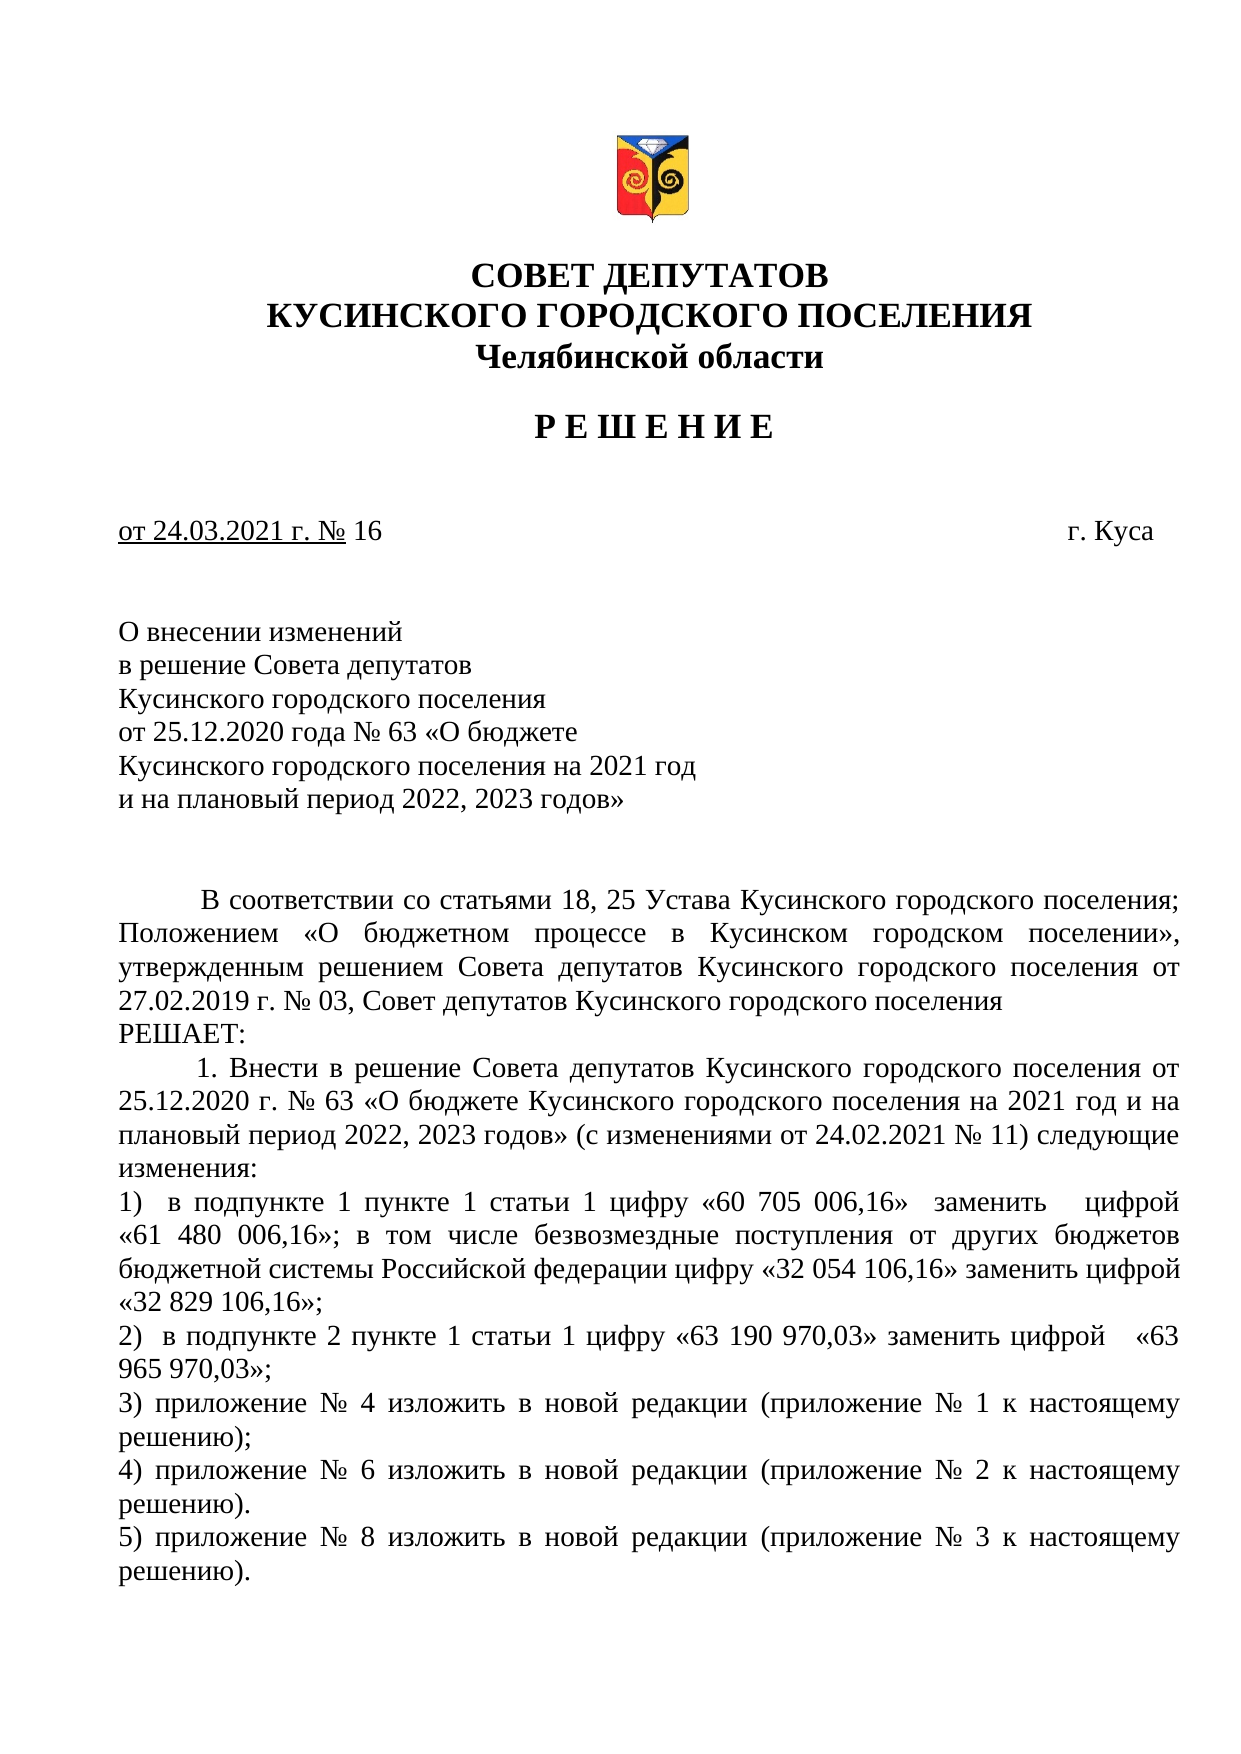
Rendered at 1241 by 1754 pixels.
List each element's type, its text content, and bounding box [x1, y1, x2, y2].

text КУСИНСКОГО ГОРОДСКОГО ПОСЕЛЕНИЯ [118, 295, 1181, 336]
picture [611, 131, 695, 226]
text Кусинского городского поселения на 2021 год [118, 748, 1181, 781]
text Р Е Ш Е Н И Е [118, 405, 1181, 446]
text РЕШАЕТ: [118, 1016, 1181, 1050]
text 1. Внести в решение Совета депутатов Кусинского городского поселения от 25.12.2020 г. № 63 «О бюджете Кусинского городского поселения на 2021 год и на плановый период 2022, 2023 годов» (с изменениями от 24.02.2021 № 11) следующие изменения: [118, 1050, 1181, 1184]
text СОВЕТ ДЕПУТАТОВ [118, 254, 1181, 295]
text от 25.12.2020 года № 63 «О бюджете [118, 714, 1181, 748]
text Челябинской области [118, 336, 1181, 376]
text 3) приложение № 4 изложить в новой редакции (приложение № 1 к настоящему решению); [118, 1385, 1181, 1452]
text 5) приложение № 8 изложить в новой редакции (приложение № 3 к настоящему решению). [118, 1519, 1181, 1586]
text О внесении изменений [118, 614, 1181, 647]
text в решение Совета депутатов [118, 647, 1181, 681]
title от 24.03.2021 г. № 16 г. Куса [118, 513, 1181, 547]
text В соответствии со статьями 18, 25 Устава Кусинского городского поселения; Положением «О бюджетном процессе в Кусинском городском поселении», утвержденным решением Совета депутатов Кусинского городского поселения от 27.02.2019 г. № 03, Совет депутатов Кусинского городского поселения [118, 882, 1181, 1016]
text 1) в подпункте 1 пункте 1 статьи 1 цифру «60 705 006,16» заменить цифрой «61 480 006,16»; в том числе безвозмездные поступления от других бюджетов бюджетной системы Российской федерации цифру «32 054 106,16» заменить цифрой «32 829 106,16»; [118, 1184, 1181, 1318]
text Кусинского городского поселения [118, 681, 1181, 714]
text 4) приложение № 6 изложить в новой редакции (приложение № 2 к настоящему решению). [118, 1452, 1181, 1519]
text и на плановый период 2022, 2023 годов» [118, 781, 1181, 815]
text 2) в подпункте 2 пункте 1 статьи 1 цифру «63 190 970,03» заменить цифрой «63 965 970,03»; [118, 1318, 1181, 1385]
